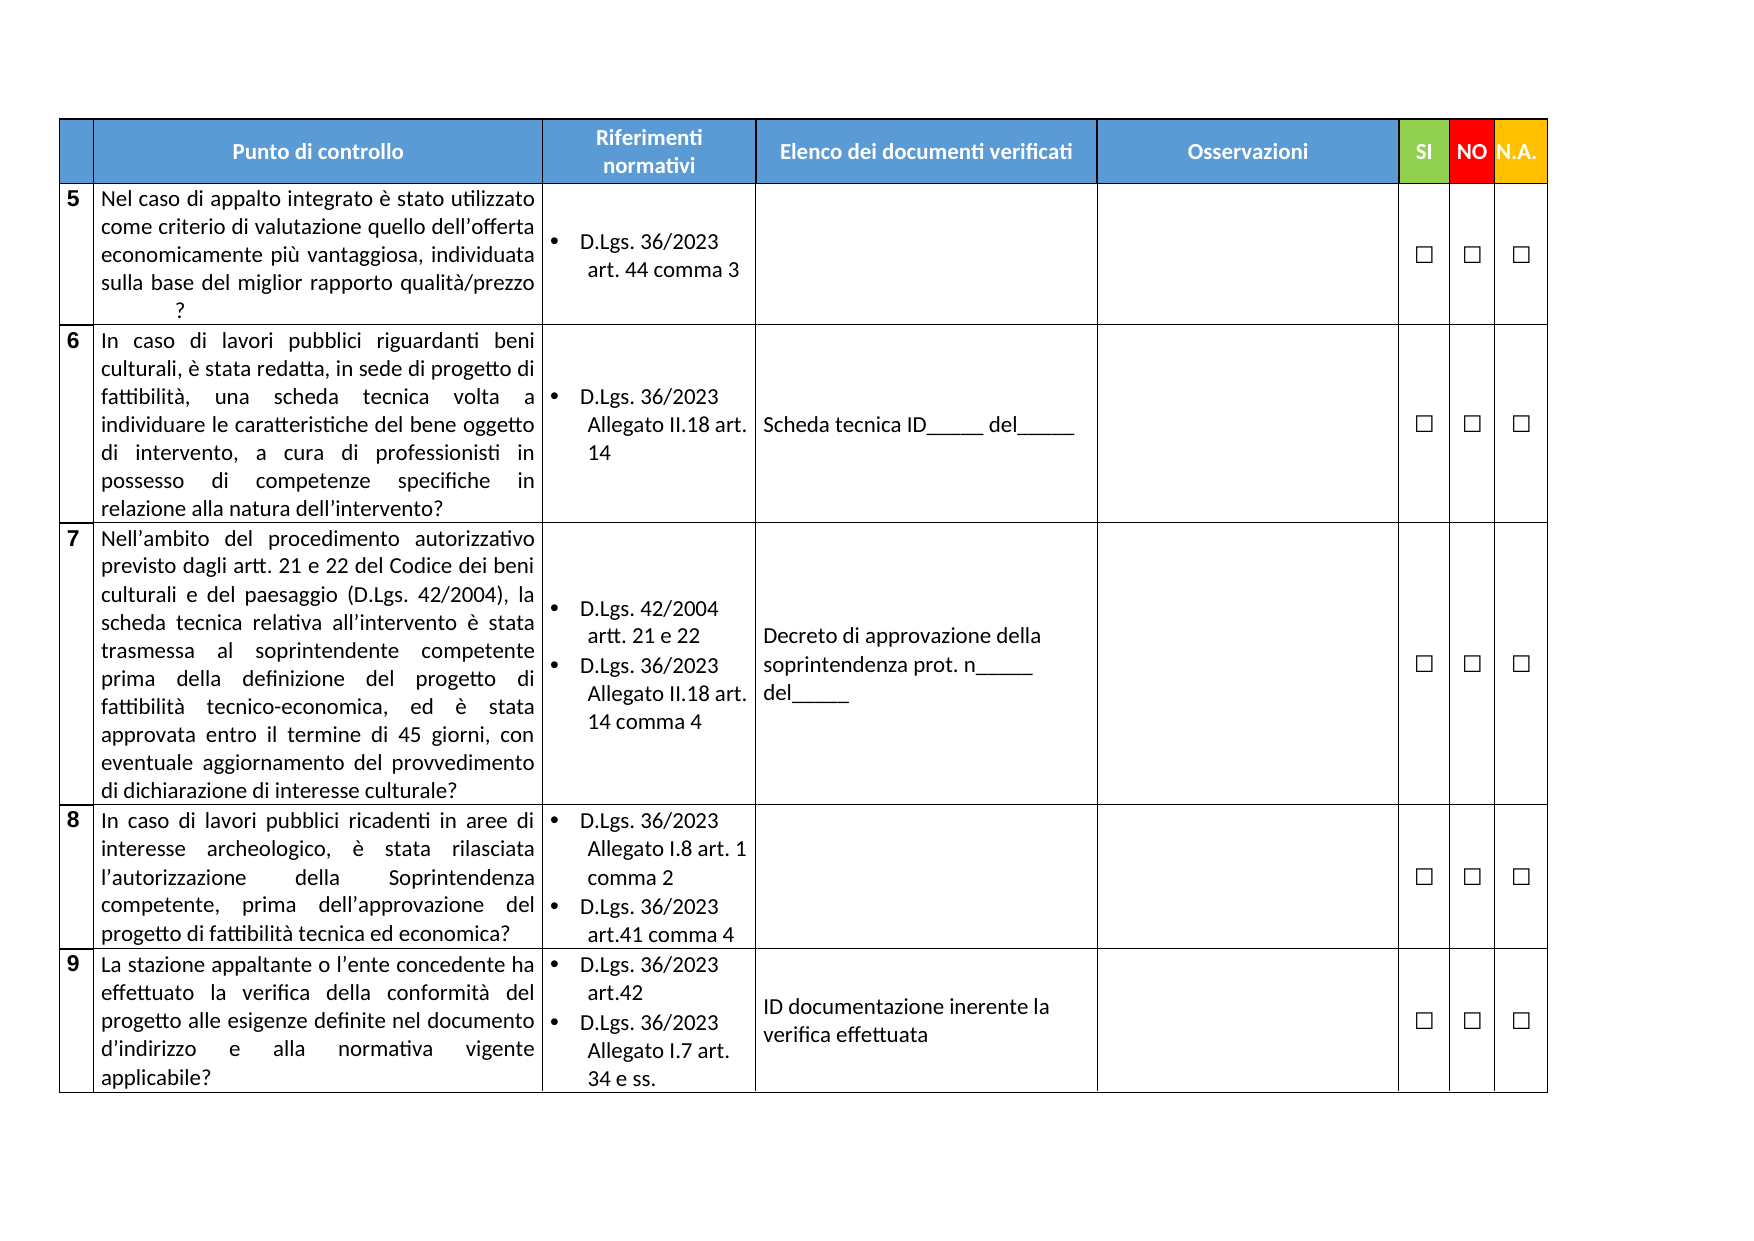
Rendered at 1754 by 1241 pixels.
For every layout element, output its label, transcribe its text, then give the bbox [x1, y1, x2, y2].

table_cell [1098, 523, 1398, 804]
table_cell [1495, 805, 1547, 948]
table_cell Nell’ambito del procedimento autorizzativo previsto dagli artt. 21 e 22 del Codice dei beni culturali e del paesaggio (D.Lgs. 42/2004), la scheda tecnica relativa all’intervento è stata trasmessa al soprintendente competente prima della definizione del progetto di fattibilità tecnico-economica, ed è stata approvata entro il termine di 45 giorni, con eventuale aggiornamento del provvedimento di dichiarazione di interesse culturale? [94, 523, 542, 804]
table_header Riferimenti normativi [543, 120, 755, 183]
table_cell Decreto di approvazione della soprintendenza prot. n_____ del_____ [756, 523, 1097, 804]
table_cell Scheda tecnica ID_____ del_____ [756, 325, 1097, 522]
table_cell [1450, 523, 1494, 804]
table_cell D.Lgs. 42/2004 artt. 21 e 22 D.Lgs. 36/2023 Allegato II.18 art. 14 comma 4 [543, 523, 755, 804]
table_cell D.Lgs. 36/2023 Allegato II.18 art. 14 [543, 325, 755, 522]
table_cell [1399, 325, 1449, 522]
table_cell In caso di lavori pubblici ricadenti in aree di interesse archeologico, è stata rilasciata l’autorizzazione della Soprintendenza competente, prima dell’approvazione del progetto di fattibilità tecnica ed economica? [94, 805, 542, 948]
table_cell [1495, 184, 1547, 324]
table_cell D.Lgs. 36/2023 art.42 D.Lgs. 36/2023 Allegato I.7 art. 34 e ss. [543, 949, 756, 1092]
table_cell [60, 806, 93, 948]
table_cell [1399, 949, 1449, 1092]
table_cell [756, 805, 1097, 948]
table_header Punto di controllo [94, 120, 542, 183]
table_cell [1098, 184, 1398, 324]
table_cell [1399, 184, 1449, 324]
table_cell [1495, 523, 1547, 804]
table_cell [1450, 325, 1494, 522]
table_cell Nel caso di appalto integrato è stato utilizzato come criterio di valutazione quello dell’offerta economicamente più vantaggiosa, individuata sulla base del miglior rapporto qualità/prezzo ? [94, 184, 542, 324]
table_cell [1399, 523, 1449, 804]
table_cell [1449, 949, 1494, 1092]
table_cell [1098, 805, 1398, 948]
table_cell [1450, 184, 1494, 324]
table_cell [60, 184, 93, 324]
table_header N.A. [1495, 120, 1547, 183]
table_cell [1495, 949, 1547, 1092]
table_cell [756, 184, 1097, 324]
table_cell [1495, 325, 1547, 522]
table_cell D.Lgs. 36/2023 art. 44 comma 3 [543, 184, 755, 324]
table_header Osservazioni [1098, 120, 1398, 183]
table_header Elenco dei documenti verificati [757, 120, 1096, 183]
table_cell [1399, 805, 1449, 948]
table_cell [1098, 325, 1398, 522]
table_cell [60, 326, 93, 522]
table_header NO [1450, 120, 1494, 183]
table_cell [1097, 949, 1399, 1092]
table_cell D.Lgs. 36/2023 Allegato I.8 art. 1 comma 2 D.Lgs. 36/2023 art.41 comma 4 [543, 805, 755, 948]
table_header [60, 120, 93, 183]
table_cell In caso di lavori pubblici riguardanti beni culturali, è stata redatta, in sede di progetto di fattibilità, una scheda tecnica volta a individuare le caratteristiche del bene oggetto di intervento, a cura di professionisti in possesso di competenze specifiche in relazione alla natura dell’intervento? [94, 325, 542, 522]
table_cell [60, 950, 93, 1092]
table_cell La stazione appaltante o l’ente concedente ha effettuato la verifica della conformità del progetto alle esigenze definite nel documento d’indirizzo e alla normativa vigente applicabile? [94, 949, 543, 1092]
table_header SI [1400, 120, 1449, 183]
table_cell ID documentazione inerente la verifica effettuata [756, 949, 1097, 1092]
table_cell [1450, 805, 1494, 948]
table_cell [60, 524, 93, 804]
